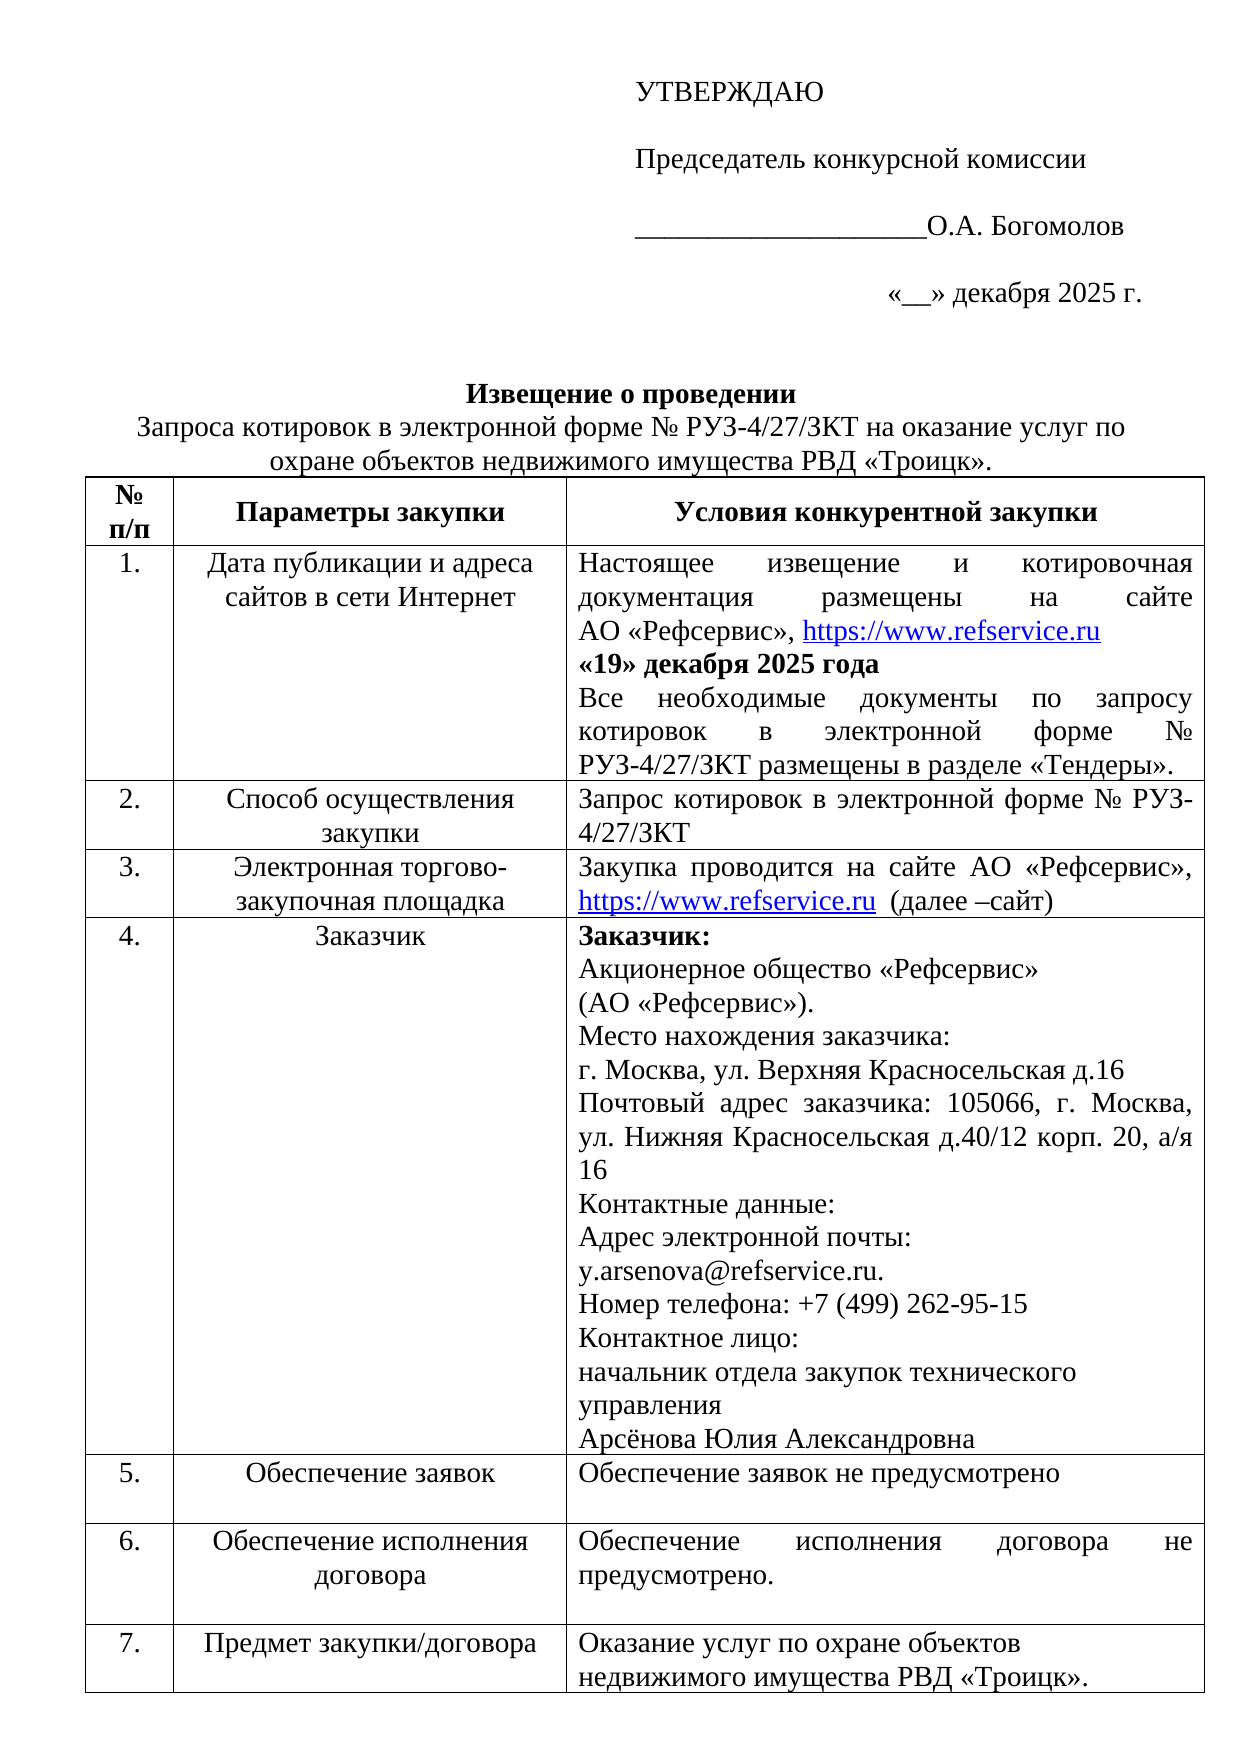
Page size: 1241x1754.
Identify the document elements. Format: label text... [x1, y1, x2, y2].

table_cell Заказчик [174, 918, 566, 1454]
text Извещение о проведении [118, 376, 1144, 409]
table_cell Обеспечение заявок не предусмотрено [567, 1455, 1204, 1522]
table_cell Предмет закупки/договора [174, 1625, 566, 1692]
table_header Параметры закупки [174, 478, 566, 544]
table_cell 7. [86, 1625, 173, 1692]
table_cell Дата публикации и адреса сайтов в сети Интернет [174, 546, 566, 780]
table_cell 1. [86, 546, 173, 780]
table_cell Настоящее извещение и котировочная документация размещены на сайте АО «Рефсервис», https://www.refservice.ru «19» декабря 2025 года Все необходимые документы по запросу котировок в электронной форме № РУЗ-4/27/ЗКТ размещены в разделе «Тендеры». [567, 546, 1204, 780]
table_cell Заказчик: Акционерное общество «Рефсервис» (АО «Рефсервис»). Место нахождения заказчика: г. Москва, ул. Верхняя Красносельская д.16 Почтовый адрес заказчика: 105066, г. Москва, ул. Нижняя Красносельская д.40/12 корп. 20, а/я 16 Контактные данные: Адрес электронной почты: y.arsenova@refservice.ru. Номер телефона: +7 (499) 262-95-15 Контактное лицо: начальник отдела закупок технического управления Арсёнова Юлия Александровна [567, 918, 1204, 1454]
table_cell 4. [86, 918, 173, 1454]
table_cell Обеспечение исполнения договора [174, 1524, 566, 1624]
table_cell Электронная торгово-закупочная площадка [174, 850, 566, 917]
text Председатель конкурсной комиссии [635, 141, 1144, 174]
table_cell Закупка проводится на сайте АО «Рефсервис», https://www.refservice.ru (далее –сайт) [567, 850, 1204, 917]
table_cell 6. [86, 1524, 173, 1624]
table_cell Обеспечение заявок [174, 1455, 566, 1522]
table_cell Способ осуществления закупки [174, 781, 566, 848]
text Запроса котировок в электронной форме № РУЗ-4/27/ЗКТ на оказание услуг по охране объектов недвижимого имущества РВД «Троицк». [118, 409, 1144, 476]
table_cell 5. [86, 1455, 173, 1522]
table_cell 3. [86, 850, 173, 917]
text ____________________О.А. Богомолов [635, 208, 1144, 242]
table_header Условия конкурентной закупки [567, 478, 1204, 544]
text УТВЕРЖДАЮ [635, 74, 1144, 107]
text «__» декабря 2025 г. [856, 275, 1144, 309]
table_cell 2. [86, 781, 173, 848]
table_cell Запрос котировок в электронной форме № РУЗ-4/27/ЗКТ [567, 781, 1204, 848]
table_header № п/п [86, 478, 173, 544]
table_cell Обеспечение исполнения договора не предусмотрено. [567, 1524, 1204, 1624]
table_cell Оказание услуг по охране объектов недвижимого имущества РВД «Троицк». [567, 1625, 1204, 1692]
